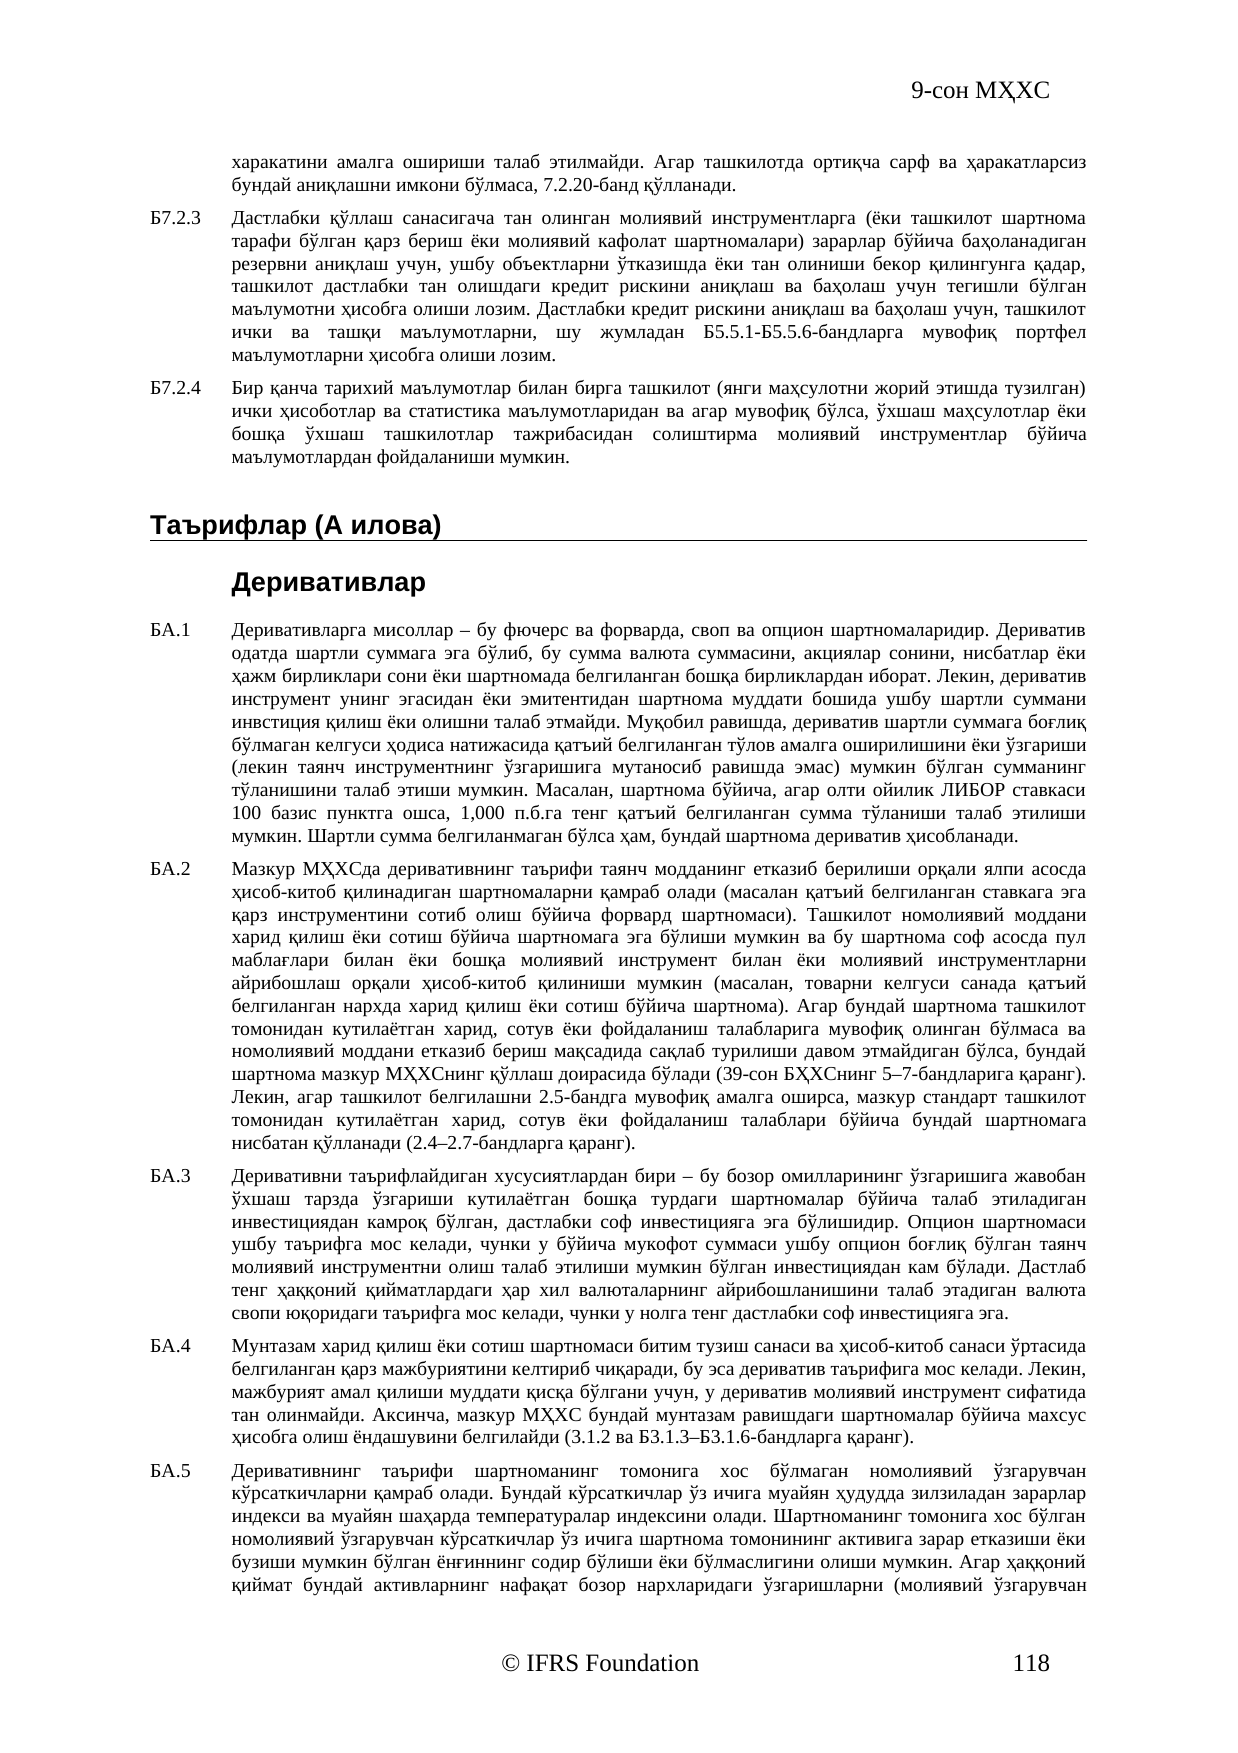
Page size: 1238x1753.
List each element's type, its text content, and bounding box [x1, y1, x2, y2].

text БА.3 Деривативни таърифлайдиган хусусиятлардан бири – бу бозор омилларининг ўзгаришига жавобан ўхшаш тарзда ўзгариши кутилаётган бошқа турдаги шартномалар бўйича талаб этиладиган инвестициядан камроқ бўлган, дастлабки соф инвестицияга эга бўлишидир. Опцион шартномаси ушбу таърифга мос келади, чунки у бўйича мукофот суммаси ушбу опцион боғлиқ бўлган таянч молиявий инструментни олиш талаб этилиши мумкин бўлган инвестициядан кам бўлади. Дастлаб тенг ҳаққоний қийматлардаги ҳар хил валюталарнинг айрибошланишини талаб этадиган валюта свопи юқоридаги таърифга мос келади, чунки у нолга тенг дастлабки соф инвестицияга эга. [150, 1164, 1087, 1324]
text БА.1 Деривативларга мисоллар – бу фючерс ва форварда, своп ва опцион шартномаларидир. Дериватив одатда шартли суммага эга бўлиб, бу сумма валюта суммасини, акциялар сонини, нисбатлар ёки ҳажм бирликлари сони ёки шартномада белгиланган бошқа бирликлардан иборат. Лекин, дериватив инструмент унинг эгасидан ёки эмитентидан шартнома муддати бошида ушбу шартли суммани инвстиция қилиш ёки олишни талаб этмайди. Муқобил равишда, дериватив шартли суммага боғлиқ бўлмаган келгуси ҳодиса натижасида қатъий белгиланган тўлов амалга оширилишини ёки ўзгариши (лекин таянч инструментнинг ўзгаришига мутаносиб равишда эмас) мумкин бўлган сумманинг тўланишини талаб этиши мумкин. Масалан, шартнома бўйича, агар олти ойилик ЛИБОР ставкаси 100 базис пунктга ошса, 1,000 п.б.га тенг қатъий белгиланган сумма тўланиши талаб этилиши мумкин. Шартли сумма белгиланмаган бўлса ҳам, бундай шартнома дериватив ҳисобланади. [150, 618, 1087, 847]
text БА.2 Мазкур МҲХСда деривативнинг таърифи таянч модданинг етказиб берилиши орқали ялпи асосда ҳисоб-китоб қилинадиган шартномаларни қамраб олади (масалан қатъий белгиланган ставкага эга қарз инструментини сотиб олиш бўйича форвард шартномаси). Ташкилот номолиявий моддани харид қилиш ёки сотиш бўйича шартномага эга бўлиши мумкин ва бу шартнома соф асосда пул маблағлари билан ёки бошқа молиявий инструмент билан ёки молиявий инструментларни айрибошлаш орқали ҳисоб-китоб қилиниши мумкин (масалан, товарни келгуси санада қатъий белгиланган нархда харид қилиш ёки сотиш бўйича шартнома). Агар бундай шартнома ташкилот томонидан кутилаётган харид, сотув ёки фойдаланиш талабларига мувофиқ олинган бўлмаса ва номолиявий моддани етказиб бериш мақсадида сақлаб турилиши давом этмайдиган бўлса, бундай шартнома мазкур МҲХСнинг қўллаш доирасида бўлади (39-сон БҲХСнинг 5–7-бандларига қаранг). Лекин, агар ташкилот белгилашни 2.5-бандга мувофиқ амалга оширса, мазкур стандарт ташкилот томонидан кутилаётган харид, сотув ёки фойдаланиш талаблари бўйича бундай шартномага нисбатан қўлланади (2.4–2.7-бандларга қаранг). [150, 857, 1087, 1153]
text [150, 1458, 1087, 1595]
text Б7.2.3 Дастлабки қўллаш санасигача тан олинган молиявий инструментларга (ёки ташкилот шартнома тарафи бўлган қарз бериш ёки молиявий кафолат шартномалари) зарарлар бўйича баҳоланадиган резервни аниқлаш учун, ушбу объектларни ўтказишда ёки тан олиниши бекор қилингунга қадар, ташкилот дастлабки тан олишдаги кредит рискини аниқлаш ва баҳолаш учун тегишли бўлган маълумотни ҳисобга олиши лозим. Дастлабки кредит рискини аниқлаш ва баҳолаш учун, ташкилот ички ва ташқи маълумотларни, шу жумладан Б5.5.1-Б5.5.6-бандларга мувофиқ портфел маълумотларни ҳисобга олиши лозим. [150, 206, 1087, 366]
text Таърифлар (A илова) [150, 509, 1087, 540]
text Деривативлар [231, 566, 1087, 598]
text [150, 150, 1087, 196]
text БА.4 Мунтазам харид қилиш ёки сотиш шартномаси битим тузиш санаси ва ҳисоб-китоб санаси ўртасида белгиланган қарз мажбуриятини келтириб чиқаради, бу эса дериватив таърифига мос келади. Лекин, мажбурият амал қилиши муддати қисқа бўлгани учун, у дериватив молиявий инструмент сифатида тан олинмайди. Аксинча, мазкур МҲХС бундай мунтазам равишдаги шартномалар бўйича махсус ҳисобга олиш ёндашувини белгилайди (3.1.2 ва Б3.1.3–Б3.1.6-бандларга қаранг). [150, 1334, 1087, 1448]
text Б7.2.4 Бир қанча тарихий маълумотлар билан бирга ташкилот (янги маҳсулотни жорий этишда тузилган) ички ҳисоботлар ва статистика маълумотларидан ва агар мувофиқ бўлса, ўхшаш маҳсулотлар ёки бошқа ўхшаш ташкилотлар тажрибасидан солиштирма молиявий инструментлар бўйича маълумотлардан фойдаланиши мумкин. [150, 376, 1087, 467]
